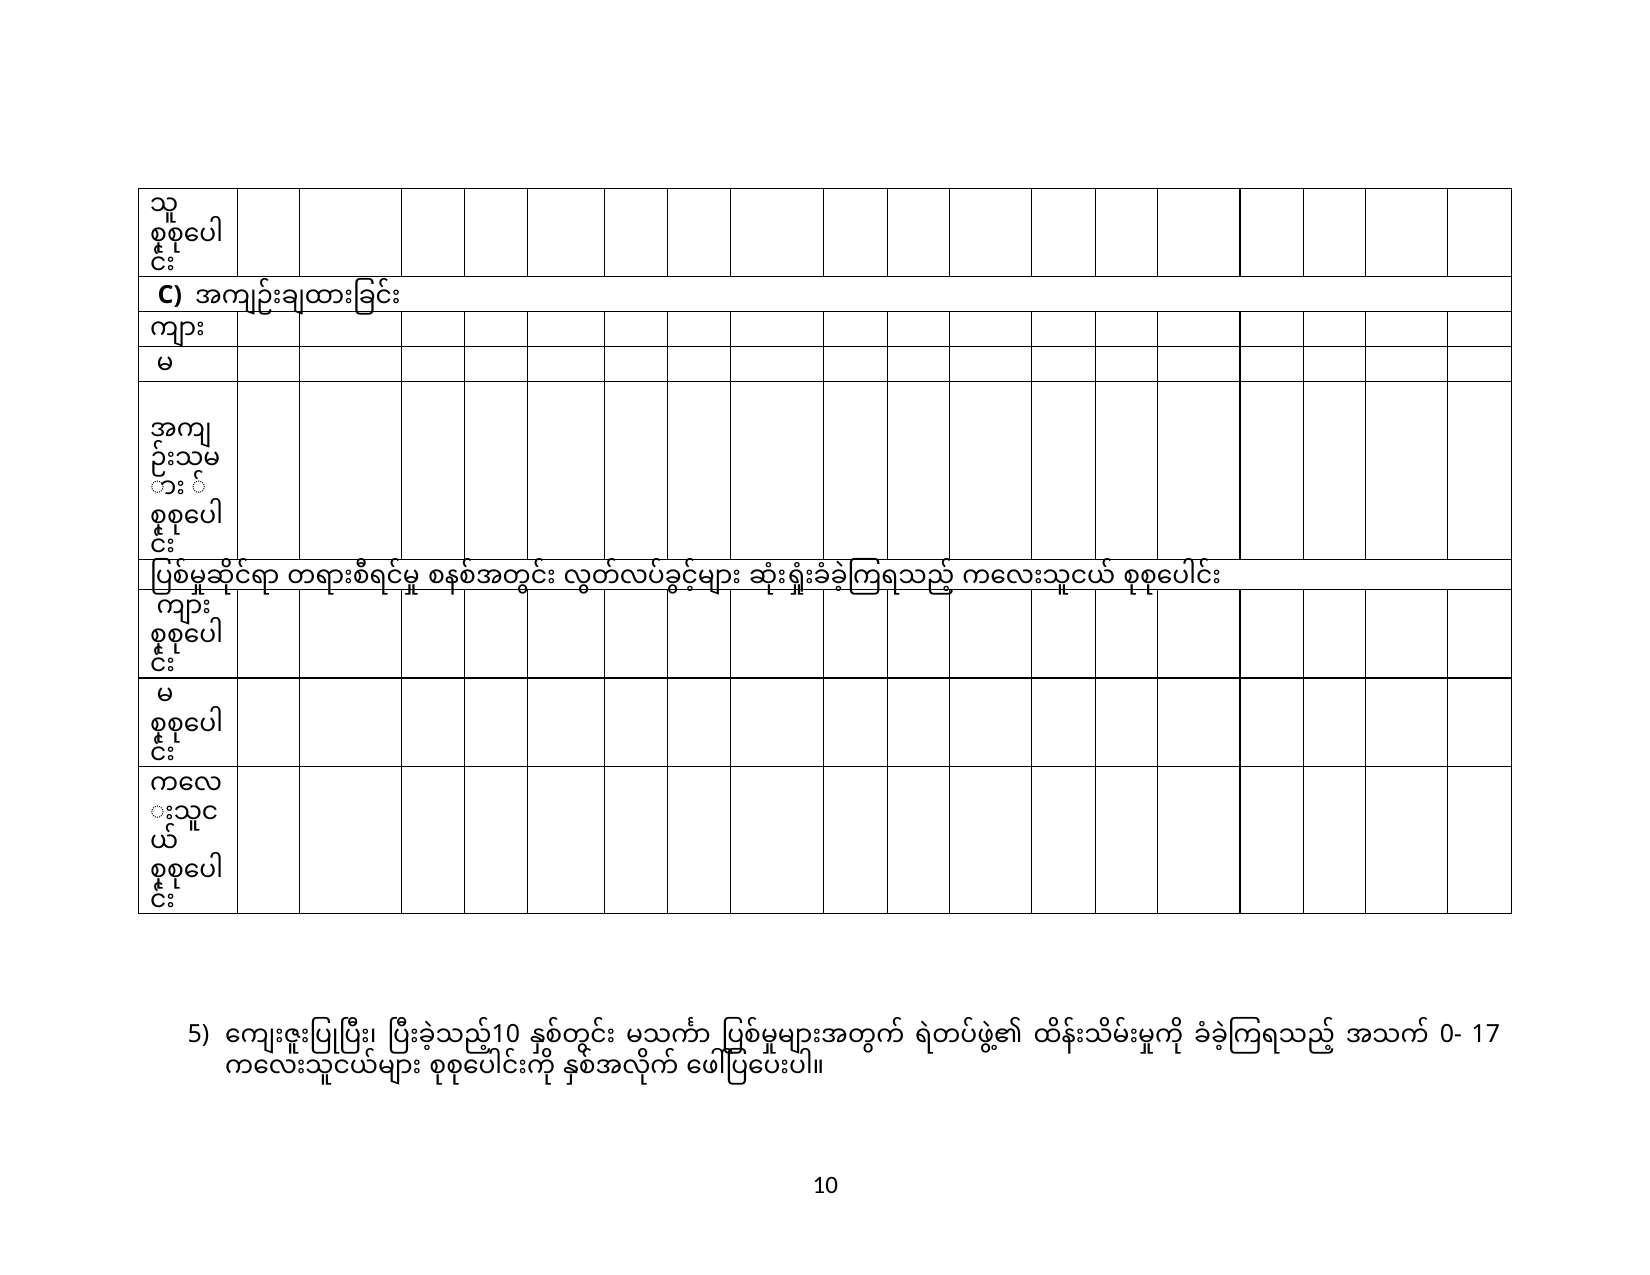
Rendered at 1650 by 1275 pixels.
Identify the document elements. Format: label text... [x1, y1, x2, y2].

table_cell [1158, 382, 1239, 559]
table_cell [300, 347, 401, 381]
table_cell [888, 382, 949, 559]
table_cell [528, 679, 604, 766]
table_cell [605, 189, 667, 276]
table_cell [238, 312, 299, 346]
table_cell [1032, 347, 1095, 381]
table_cell [1366, 312, 1447, 346]
table_cell [668, 590, 730, 677]
table_cell [950, 382, 1031, 559]
table_cell [605, 382, 667, 559]
table_cell [731, 767, 823, 913]
table_cell [402, 767, 464, 913]
table_cell [950, 767, 1031, 913]
table_cell [1158, 679, 1239, 766]
table_cell [1032, 590, 1095, 677]
table_cell [605, 312, 667, 346]
table_cell [1096, 189, 1157, 276]
table_cell [528, 382, 604, 559]
table_cell [668, 382, 730, 559]
table_cell [1366, 590, 1447, 677]
table_cell [528, 590, 604, 677]
table_cell ပြစ်မှုဆိုင်ရာ တရားစီရင်မှု စနစ်အတွင်း လွတ်လပ်ခွင့်များ ဆုံးရှုံးခံခဲ့ကြရသည့် ကလေးသူငယ် စုစုပေါင်း [852, 560, 1511, 589]
table_cell [1241, 189, 1303, 276]
table_cell [238, 189, 299, 276]
table_cell [888, 189, 949, 276]
table_cell [402, 679, 464, 766]
table_cell [300, 679, 401, 766]
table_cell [139, 189, 237, 276]
table_cell [824, 590, 887, 677]
table_cell [1366, 767, 1447, 913]
table_cell [1241, 679, 1303, 766]
table_cell [1158, 590, 1239, 677]
table_cell [824, 189, 887, 276]
table_cell [731, 312, 823, 346]
table_cell [1304, 767, 1365, 913]
table_cell [238, 382, 299, 559]
table_cell [465, 347, 527, 381]
table_cell [300, 382, 401, 559]
table_cell [1032, 679, 1095, 766]
table_cell ကျား စုစုပေါင်း [139, 590, 237, 677]
table_cell [465, 189, 527, 276]
table_cell [1366, 382, 1447, 559]
table_cell [465, 679, 527, 766]
table_cell [1096, 312, 1157, 346]
table_cell [1448, 189, 1511, 276]
table_cell [300, 312, 401, 346]
table_cell [402, 382, 464, 559]
table_cell [238, 679, 299, 766]
table_cell [1096, 347, 1157, 381]
table_cell [888, 767, 949, 913]
table_cell [1304, 679, 1365, 766]
table_cell [528, 347, 604, 381]
table_cell [1304, 189, 1365, 276]
table_cell [605, 679, 667, 766]
list ကျေးဇူးပြုပြီး၊ ပြီးခဲ့သည့်10 နှစ်တွင်း မသင်္ကာ ပြစ်မှုများအတွက် ရဲတပ်ဖွဲ့၏ ထိန်းသိမ်းမှုကို ခံခဲ့ကြရသည့် အသက် 0- 17 ကလေးသူငယ်များ စုစုပေါင်းကို နှစ်အလိုက် ဖေါ်ပြပေးပါ။ [187, 1016, 1500, 1079]
table_cell [1158, 767, 1239, 913]
table_cell [605, 347, 667, 381]
table_cell [1032, 189, 1095, 276]
table_cell [731, 590, 823, 677]
table_cell [1096, 590, 1157, 677]
table_cell [950, 347, 1031, 381]
table_cell [950, 679, 1031, 766]
table_cell [824, 382, 887, 559]
table_cell [1448, 347, 1511, 381]
table_cell [1241, 382, 1303, 559]
table_cell [1096, 767, 1157, 913]
table_cell အကျဉ်းသမား ်စုစုပေါင်း [139, 382, 237, 559]
table_cell [950, 189, 1031, 276]
table_cell [1448, 590, 1511, 677]
table_cell [1366, 679, 1447, 766]
table_cell [465, 590, 527, 677]
table_cell [1448, 767, 1511, 913]
table_cell [402, 347, 464, 381]
table_cell [300, 590, 401, 677]
table_cell [1366, 347, 1447, 381]
table_cell [950, 590, 1031, 677]
table_cell [824, 347, 887, 381]
table_cell [1032, 767, 1095, 913]
table_cell [238, 347, 299, 381]
table_cell [1304, 590, 1365, 677]
table_cell ကလေးသူငယ် စုစုပေါင်း [139, 767, 237, 913]
table_cell [1096, 679, 1157, 766]
table_cell [888, 347, 949, 381]
table_cell [605, 767, 667, 913]
table_cell [1241, 590, 1303, 677]
table_cell ပြစ်မှုဆိုင်ရာ တရားစီရင်မှု စနစ်အတွင်း လွတ်လပ်ခွင့်များ ဆုံးရှုံးခံခဲ့ကြရသည့် ကလေးသူငယ် စုစုပေါင်း [155, 560, 850, 589]
table_cell [731, 347, 823, 381]
table_cell [731, 189, 823, 276]
table_cell [300, 189, 401, 276]
table_cell [1304, 382, 1365, 559]
table_cell [605, 590, 667, 677]
table_cell [668, 189, 730, 276]
table_cell [824, 767, 887, 913]
table_cell [238, 767, 299, 913]
table_cell [888, 679, 949, 766]
table_cell [1096, 382, 1157, 559]
table_cell [238, 590, 299, 677]
table_cell [668, 679, 730, 766]
table_cell [950, 312, 1031, 346]
table_cell [888, 312, 949, 346]
table_cell [1448, 382, 1511, 559]
table_cell [528, 767, 604, 913]
table_cell [1158, 189, 1239, 276]
table_cell [1304, 347, 1365, 381]
table_cell [824, 679, 887, 766]
table_cell [1158, 347, 1239, 381]
table_cell [1241, 312, 1303, 346]
table_cell [528, 189, 604, 276]
table_cell [465, 382, 527, 559]
table_cell [731, 382, 823, 559]
table_cell [1158, 312, 1239, 346]
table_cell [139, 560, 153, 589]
table_cell မ [139, 347, 237, 381]
table_cell [1241, 767, 1303, 913]
table_cell [528, 312, 604, 346]
table_cell [824, 312, 887, 346]
table_cell [668, 312, 730, 346]
table_cell [1448, 679, 1511, 766]
table_cell [1304, 312, 1365, 346]
table_cell [1032, 382, 1095, 559]
table_cell [402, 189, 464, 276]
table_cell မ စုစုပေါင်း [139, 679, 237, 766]
table_cell [668, 767, 730, 913]
table_cell [402, 312, 464, 346]
table_cell [668, 347, 730, 381]
table_cell အကျဉ်းချထားခြင်း [139, 277, 1511, 311]
table_cell [1241, 347, 1303, 381]
table_cell [402, 590, 464, 677]
table_cell [1366, 189, 1447, 276]
table_cell [300, 767, 401, 913]
table_cell ကျား [139, 312, 237, 346]
table_cell [1448, 312, 1511, 346]
table_cell [1032, 312, 1095, 346]
table_cell [465, 767, 527, 913]
table_cell [465, 312, 527, 346]
table_cell [731, 679, 823, 766]
table_cell [888, 590, 949, 677]
